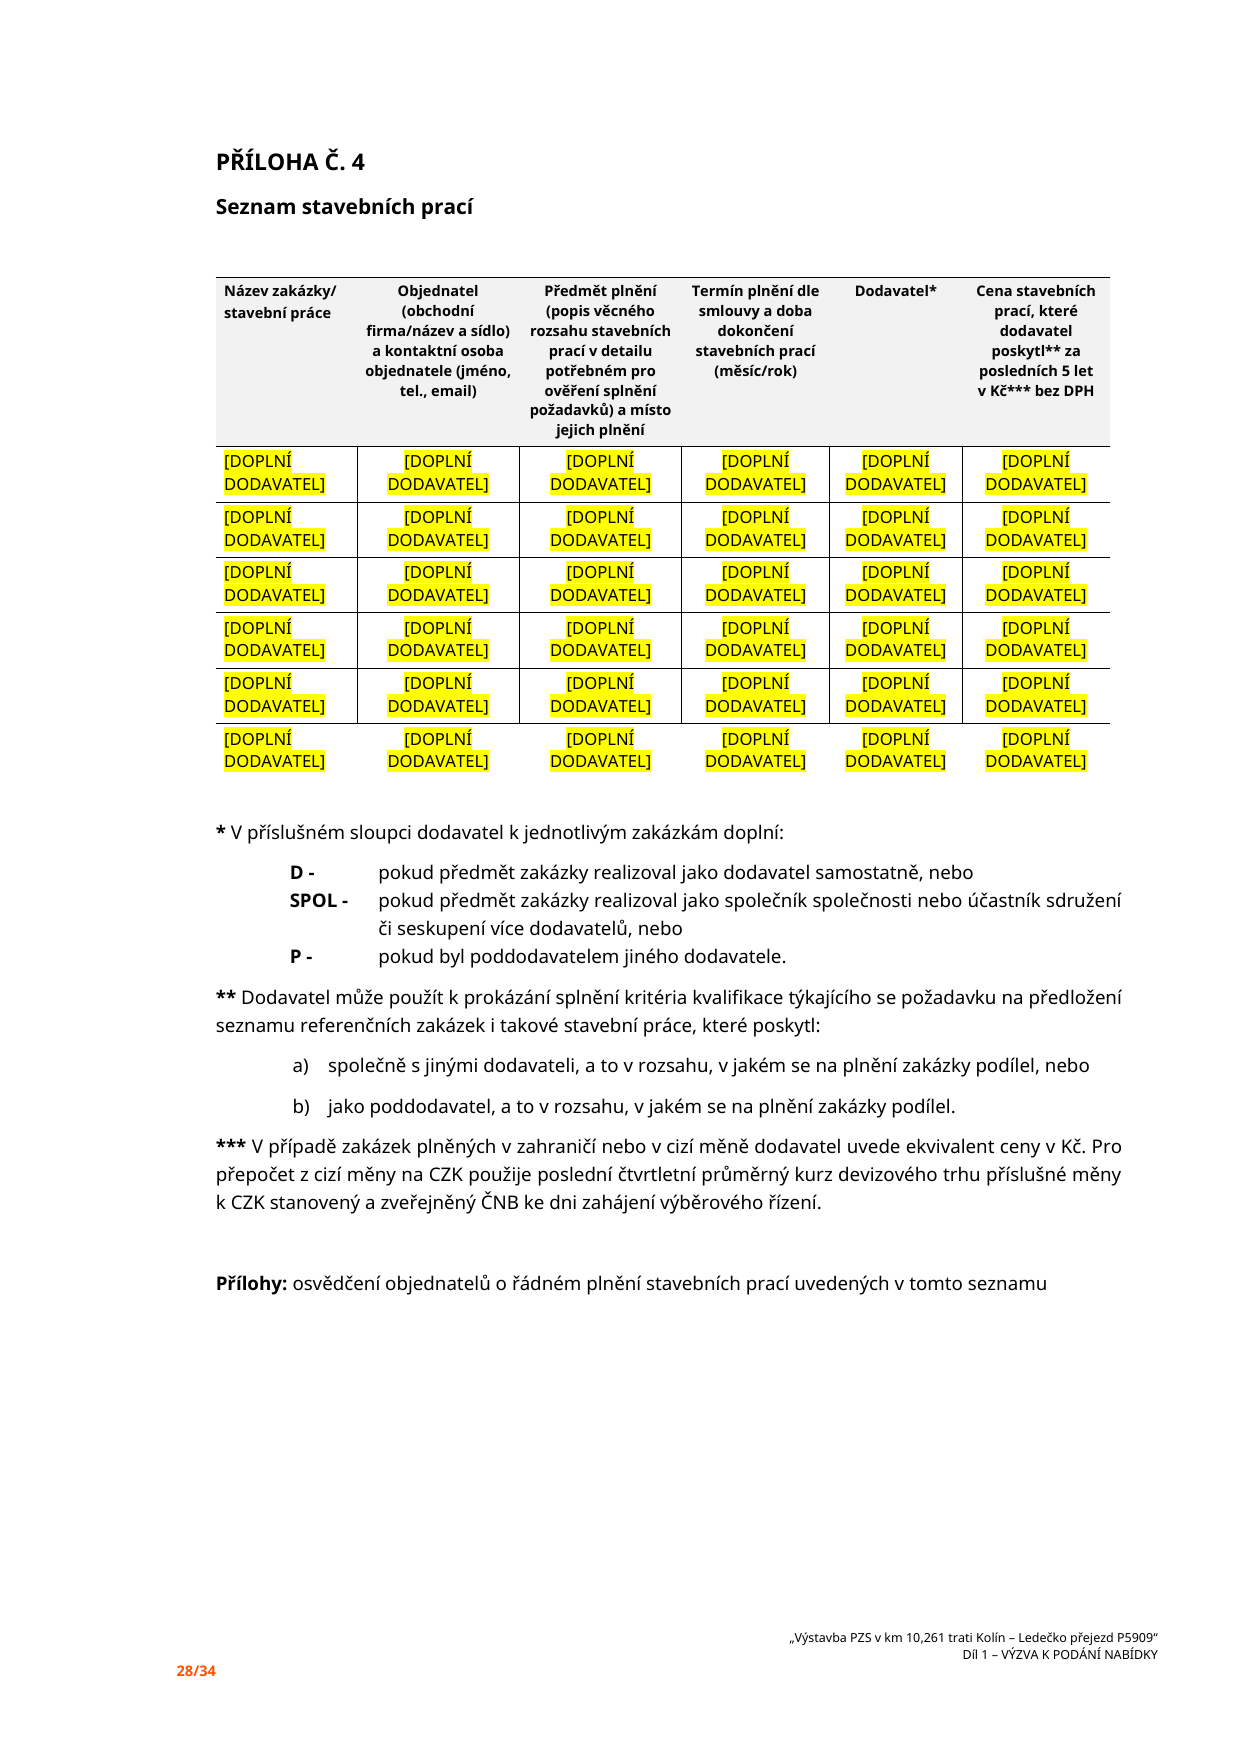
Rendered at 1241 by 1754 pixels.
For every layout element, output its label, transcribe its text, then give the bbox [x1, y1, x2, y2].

table_cell [DOPLNÍ DODAVATEL] [682, 447, 829, 501]
table_header Cena stavebních prací, které dodavatel poskytl** za posledních 5 let v Kč*** bez DPH [962, 278, 1110, 446]
table_cell [DOPLNÍ DODAVATEL] [216, 558, 357, 612]
text D - pokud předmět zakázky realizoval jako dodavatel samostatně, nebo [289, 859, 1122, 885]
table_cell [DOPLNÍ DODAVATEL] [358, 613, 519, 668]
table_cell [DOPLNÍ DODAVATEL] [358, 558, 519, 612]
table_cell [DOPLNÍ DODAVATEL] [520, 447, 681, 501]
table_cell [DOPLNÍ DODAVATEL] [216, 724, 357, 778]
table_cell [DOPLNÍ DODAVATEL] [357, 724, 519, 778]
text jako poddodavatel, a to v rozsahu, v jakém se na plnění zakázky podílel. [292, 1093, 1122, 1119]
text P - pokud byl poddodavatelem jiného dodavatele. [289, 943, 1122, 969]
table_cell [DOPLNÍ DODAVATEL] [216, 669, 357, 723]
table_cell [DOPLNÍ DODAVATEL] [962, 724, 1110, 778]
table_cell [DOPLNÍ DODAVATEL] [830, 613, 962, 668]
table_cell [DOPLNÍ DODAVATEL] [682, 503, 829, 557]
table_cell [DOPLNÍ DODAVATEL] [963, 613, 1110, 668]
text * V příslušném sloupci dodavatel k jednotlivým zakázkám doplní: [216, 819, 1122, 844]
table_header Objednatel (obchodní firma/název a sídlo) a kontaktní osoba objednatele (jméno, tel., email) [357, 278, 519, 446]
table_cell [DOPLNÍ DODAVATEL] [520, 669, 681, 723]
text SPOL - pokud předmět zakázky realizoval jako společník společnosti nebo účastník sdružení či seskupení více dodavatelů, nebo [289, 887, 1122, 941]
table_cell [DOPLNÍ DODAVATEL] [682, 558, 829, 612]
table_cell [DOPLNÍ DODAVATEL] [682, 669, 829, 723]
list společně s jinými dodavateli, a to v rozsahu, v jakém se na plnění zakázky podílel, nebo [292, 1053, 1122, 1078]
table_cell [DOPLNÍ DODAVATEL] [216, 503, 357, 557]
table_cell [DOPLNÍ DODAVATEL] [830, 503, 962, 557]
table_cell [DOPLNÍ DODAVATEL] [829, 724, 962, 778]
table_cell [DOPLNÍ DODAVATEL] [682, 613, 829, 668]
table_header Termín plnění dle smlouvy a doba dokončení stavebních prací (měsíc/rok) [682, 278, 829, 446]
table_cell [DOPLNÍ DODAVATEL] [963, 447, 1110, 501]
table_cell [DOPLNÍ DODAVATEL] [963, 503, 1110, 557]
text *** V případě zakázek plněných v zahraničí nebo v cizí měně dodavatel uvede ekvivalent ceny v Kč. Pro přepočet z cizí měny na CZK použije poslední čtvrtletní průměrný kurz devizového trhu příslušné měny k CZK stanovený a zveřejněný ČNB ke dni zahájení výběrového řízení. [216, 1134, 1122, 1215]
table_cell [DOPLNÍ DODAVATEL] [358, 503, 519, 557]
table_cell [DOPLNÍ DODAVATEL] [216, 613, 357, 668]
text Přílohy: osvědčení objednatelů o řádném plnění stavebních prací uvedených v tomto seznamu [216, 1271, 1122, 1296]
table_cell [DOPLNÍ DODAVATEL] [830, 558, 962, 612]
table_cell [DOPLNÍ DODAVATEL] [520, 503, 681, 557]
table_cell [DOPLNÍ DODAVATEL] [519, 724, 682, 778]
table_cell [DOPLNÍ DODAVATEL] [830, 447, 962, 501]
text ** Dodavatel může použít k prokázání splnění kritéria kvalifikace týkajícího se požadavku na předložení seznamu referenčních zakázek i takové stavební práce, které poskytl: [216, 984, 1122, 1038]
table_cell [DOPLNÍ DODAVATEL] [830, 669, 962, 723]
table_cell [DOPLNÍ DODAVATEL] [682, 724, 829, 778]
table_header Dodavatel* [829, 278, 962, 446]
table_cell [DOPLNÍ DODAVATEL] [963, 558, 1110, 612]
table_header Předmět plnění (popis věcného rozsahu stavebních prací v detailu potřebném pro ověření splnění požadavků) a místo jejich plnění [519, 278, 682, 446]
table_cell [DOPLNÍ DODAVATEL] [963, 669, 1110, 723]
table_header Název zakázky/ stavební práce [216, 278, 357, 446]
table_cell [DOPLNÍ DODAVATEL] [358, 447, 519, 501]
table_cell [DOPLNÍ DODAVATEL] [520, 558, 681, 612]
text Seznam stavebních prací [216, 192, 1122, 221]
text Příloha č. 4 [216, 146, 1122, 177]
table_cell [DOPLNÍ DODAVATEL] [520, 613, 681, 668]
table_cell [DOPLNÍ DODAVATEL] [216, 447, 357, 501]
table_cell [DOPLNÍ DODAVATEL] [358, 669, 519, 723]
